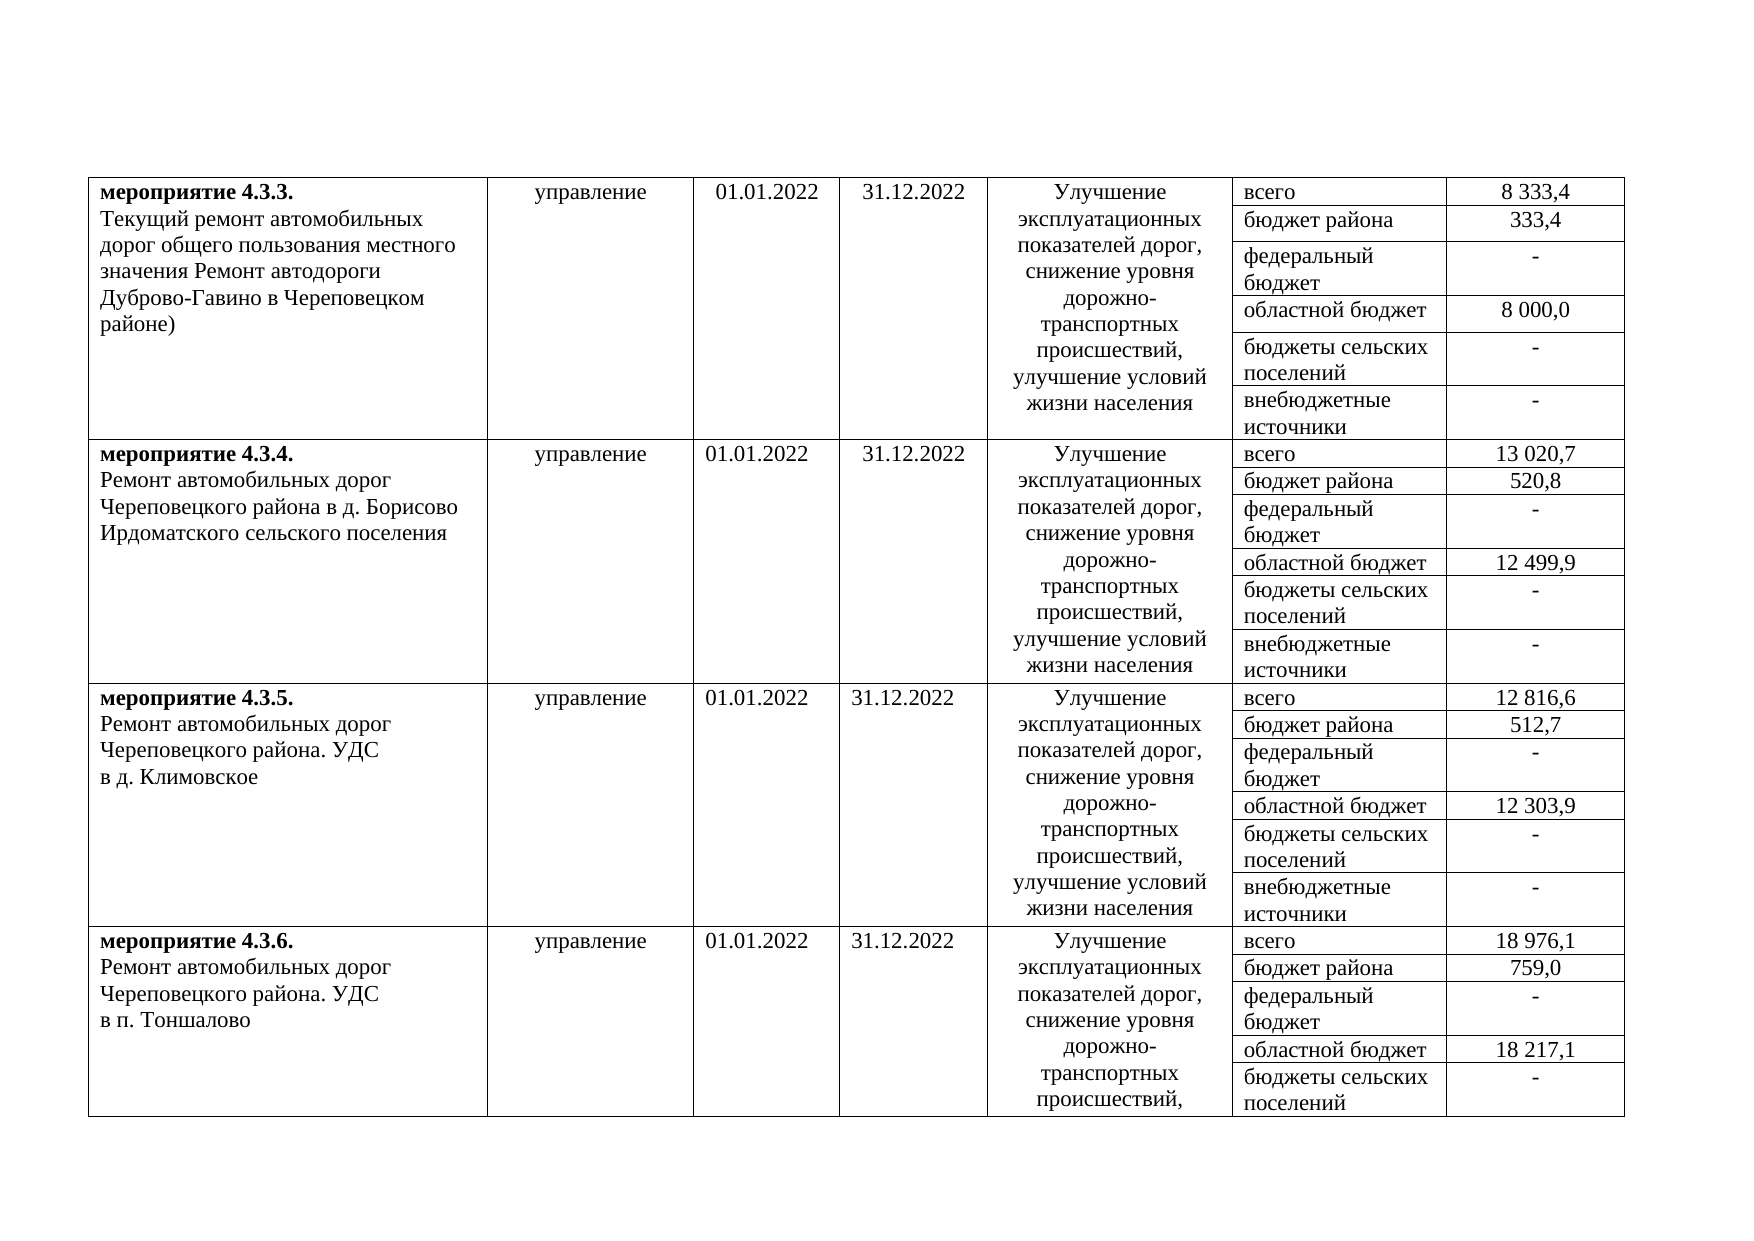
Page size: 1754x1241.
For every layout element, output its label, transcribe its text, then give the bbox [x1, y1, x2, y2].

table_cell 31.12.2022 [840, 684, 987, 926]
table_cell - [1447, 576, 1624, 629]
table_cell всего [1233, 927, 1446, 953]
table_cell федеральный бюджет [1233, 739, 1446, 791]
table_cell 18 217,1 [1447, 1036, 1624, 1062]
table_cell бюджеты сельских поселений [1233, 1063, 1446, 1116]
table_cell областной бюджет [1233, 1036, 1446, 1062]
table_cell 520,8 [1447, 468, 1624, 494]
table_cell - [1447, 873, 1624, 926]
table_cell 31.12.2022 [840, 927, 987, 1116]
table_cell 13 020,7 [1447, 440, 1624, 467]
table_cell - [1447, 739, 1624, 791]
table_cell федеральный бюджет [1233, 242, 1446, 295]
table_cell 8 333,4 [1447, 178, 1624, 204]
table_cell 333,4 [1447, 206, 1624, 241]
table_cell всего [1233, 684, 1446, 710]
table_cell 12 816,6 [1447, 684, 1624, 710]
table_cell - [1447, 386, 1624, 439]
table_cell внебюджетные источники [1233, 386, 1446, 439]
table_cell 12 499,9 [1447, 549, 1624, 575]
table_cell бюджет района [1233, 206, 1446, 241]
table_cell Улучшение эксплуатационных показателей дорог, снижение уровня дорожно-транспортных происшествий, улучшение условий жизни населения [988, 684, 1232, 926]
table_cell 01.01.2022 [694, 684, 839, 926]
table_cell управление [488, 178, 693, 439]
table_cell бюджеты сельских поселений [1233, 333, 1446, 385]
table_cell 12 303,9 [1447, 792, 1624, 818]
table_cell - [1447, 333, 1624, 385]
table_cell всего [1233, 440, 1446, 467]
table_cell - [1447, 242, 1624, 295]
table_cell бюджеты сельских поселений [1233, 576, 1446, 629]
table_cell управление [488, 684, 693, 926]
table_cell 759,0 [1447, 955, 1624, 981]
table_cell - [1447, 820, 1624, 872]
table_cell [988, 927, 1232, 1116]
table_cell бюджет района [1233, 468, 1446, 494]
table_cell - [1447, 1063, 1624, 1116]
table_cell областной бюджет [1233, 792, 1446, 818]
table_cell мероприятие 4.3.3. Текущий ремонт автомобильных дорог общего пользования местного значения Ремонт автодороги Дуброво-Гавино в Череповецком районе) [89, 178, 487, 439]
table_cell внебюджетные источники [1233, 630, 1446, 683]
table_cell бюджеты сельских поселений [1233, 820, 1446, 872]
table_cell бюджет района [1233, 955, 1446, 981]
table_cell мероприятие 4.3.6. Ремонт автомобильных дорог Череповецкого района. УДС в п. Тоншалово [89, 927, 487, 1116]
table_cell бюджет района [1233, 711, 1446, 737]
table_cell всего [1233, 178, 1446, 204]
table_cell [988, 178, 1232, 439]
table_cell мероприятие 4.3.4. Ремонт автомобильных дорог Череповецкого района в д. Борисово Ирдоматского сельского поселения [89, 440, 487, 683]
table_cell 31.12.2022 [840, 440, 987, 683]
table_cell управление [488, 927, 693, 1116]
table_cell областной бюджет [1233, 296, 1446, 332]
table_cell 8 000,0 [1447, 296, 1624, 332]
table_cell внебюджетные источники [1233, 873, 1446, 926]
table_cell - [1447, 630, 1624, 683]
table_cell мероприятие 4.3.5. Ремонт автомобильных дорог Череповецкого района. УДС в д. Климовское [89, 684, 487, 926]
table_cell управление [488, 440, 693, 683]
table_cell 01.01.2022 [694, 927, 839, 1116]
table_cell - [1447, 495, 1624, 548]
table_cell 18 976,1 [1447, 927, 1624, 953]
table_cell 01.01.2022 [694, 178, 839, 439]
table_cell - [1447, 982, 1624, 1034]
table_cell 512,7 [1447, 711, 1624, 737]
table_cell областной бюджет [1233, 549, 1446, 575]
table_cell Улучшение эксплуатационных показателей дорог, снижение уровня дорожно-транспортных происшествий, улучшение условий жизни населения [988, 440, 1232, 683]
table_cell федеральный бюджет [1233, 495, 1446, 548]
table_cell 01.01.2022 [694, 440, 839, 683]
table_cell федеральный бюджет [1233, 982, 1446, 1034]
table_cell 31.12.2022 [840, 178, 987, 439]
